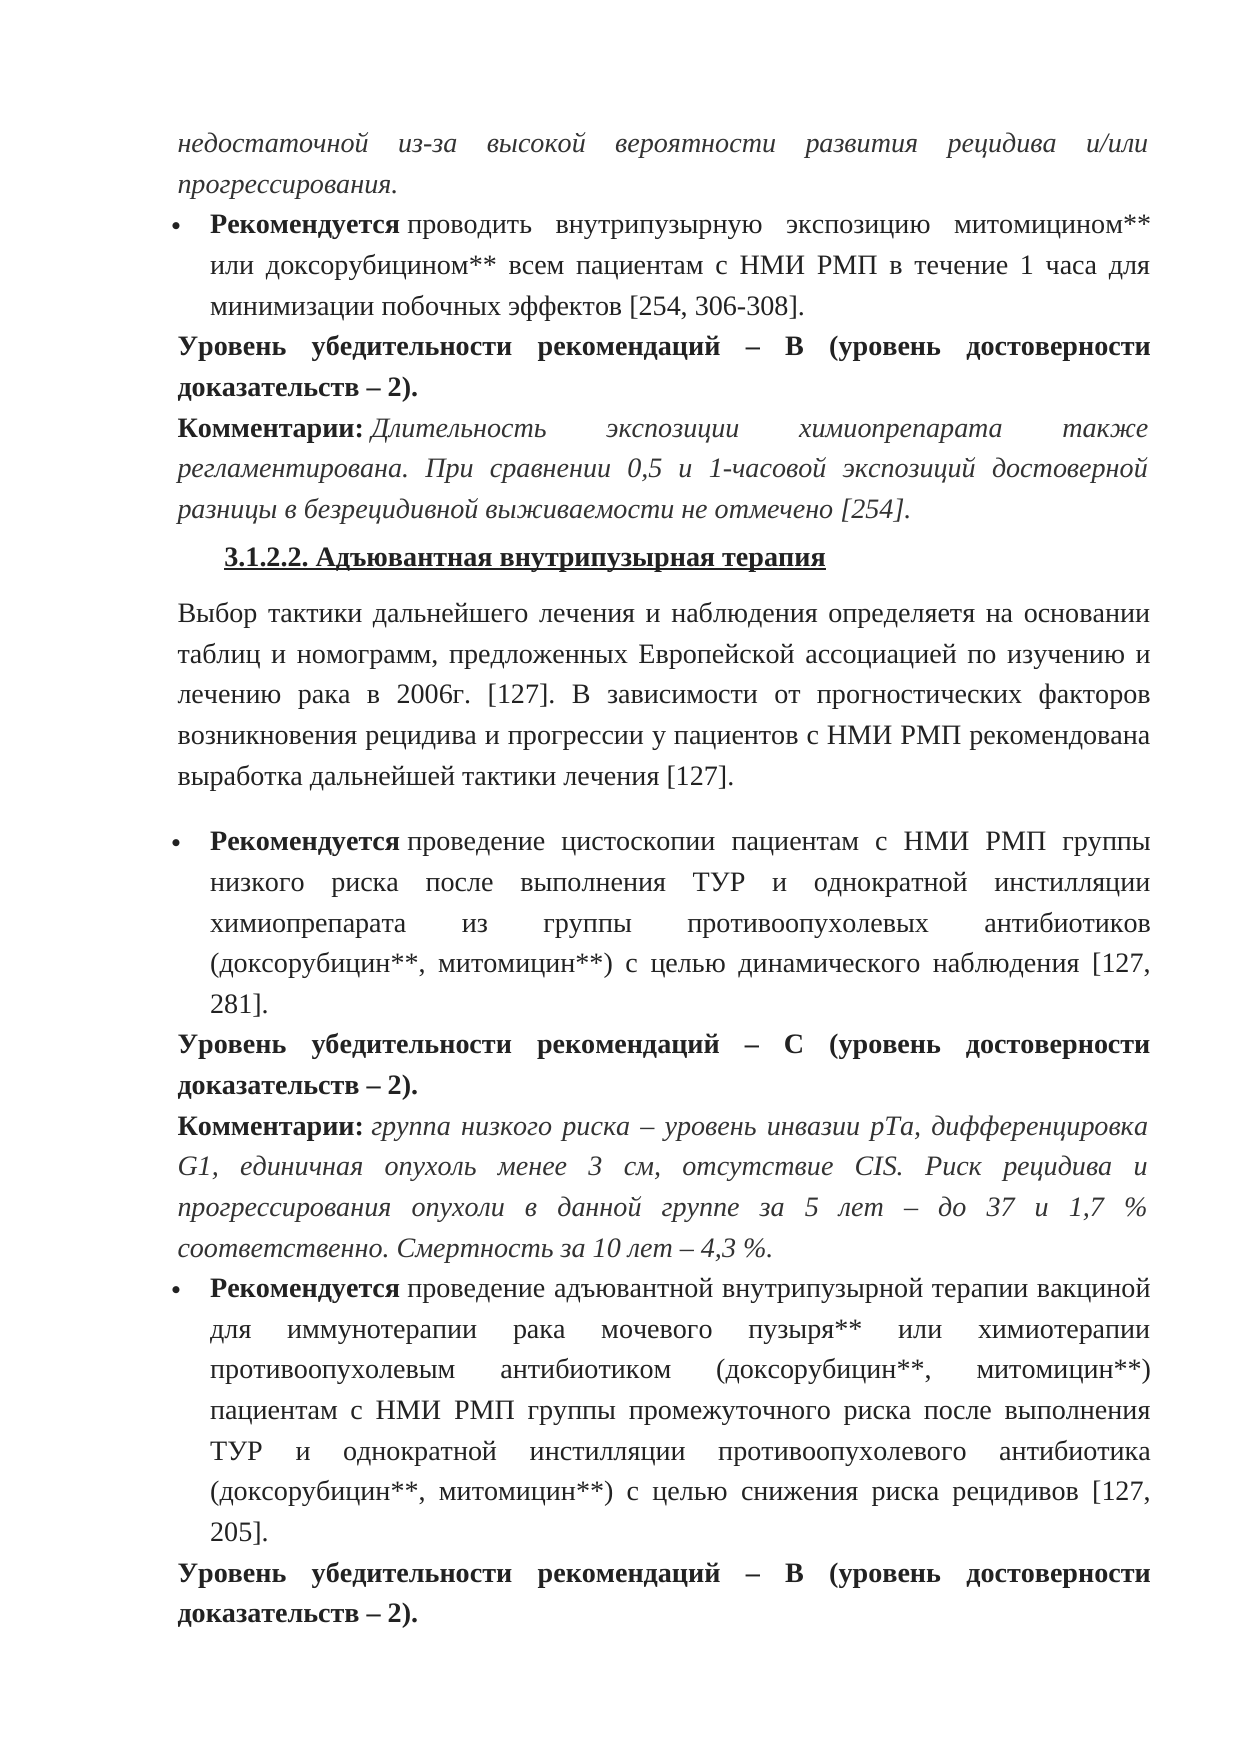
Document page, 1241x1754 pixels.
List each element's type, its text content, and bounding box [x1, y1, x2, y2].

list Рекомендуется проводить внутрипузырную экспозицию митомицином** или доксорубицином** всем пациентам с НМИ РМП в течение 1 часа для минимизации побочных эффектов [254, 306-308]. [172, 199, 1152, 321]
text Уровень убедительности рекомендаций – B (уровень достоверности доказательств – 2). [177, 1547, 1152, 1629]
text Комментарии: группа низкого риска – уровень инвазии рТа, дифференцировка G1, единичная опухоль менее 3 см, отсутствие CIS. Риск рецидива и прогрессирования опухоли в данной группе за 5 лет – до 37 и 1,7 % соответственно. Смертность за 10 лет – 4,3 %. [177, 1101, 1152, 1263]
text Уровень убедительности рекомендаций – С (уровень достоверности доказательств – 2). [177, 1019, 1152, 1101]
text 3.1.2.2. Адъювантная внутрипузырная терапия [224, 540, 1105, 572]
text Выбор тактики дальнейшего лечения и наблюдения определяетя на основании таблиц и номограмм, предложенных Европейской ассоциацией по изучению и лечению рака в 2006г. [127]. В зависимости от прогностических факторов возникновения рецидива и прогрессии у пациентов с НМИ РМП рекомендована выработка дальнейшей тактики лечения [127]. [177, 588, 1152, 791]
text Комментарии: Длительность экспозиции химиопрепарата также регламентирована. При сравнении 0,5 и 1-часовой экспозиций достоверной разницы в безрецидивной выживаемости не отмечено [254]. [177, 402, 1152, 524]
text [177, 118, 1152, 199]
list Рекомендуется проведение адъювантной внутрипузырной терапии вакциной для иммунотерапии рака мочевого пузыря** или химиотерапии противоопухолевым антибиотиком (доксорубицин**, митомицин**) пациентам с НМИ РМП группы промежуточного риска после выполнения ТУР и однократной инстилляции противоопухолевого антибиотика (доксорубицин**, митомицин**) с целью снижения риска рецидивов [127, 205]. [172, 1263, 1152, 1547]
text Уровень убедительности рекомендаций – В (уровень достоверности доказательств – 2). [177, 321, 1152, 402]
list Рекомендуется проведение цистоскопии пациентам с НМИ РМП группы низкого риска после выполнения ТУР и однократной инстилляции химиопрепарата из группы противоопухолевых антибиотиков (доксорубицин**, митомицин**) с целью динамического наблюдения [127, 281]. [172, 816, 1152, 1019]
